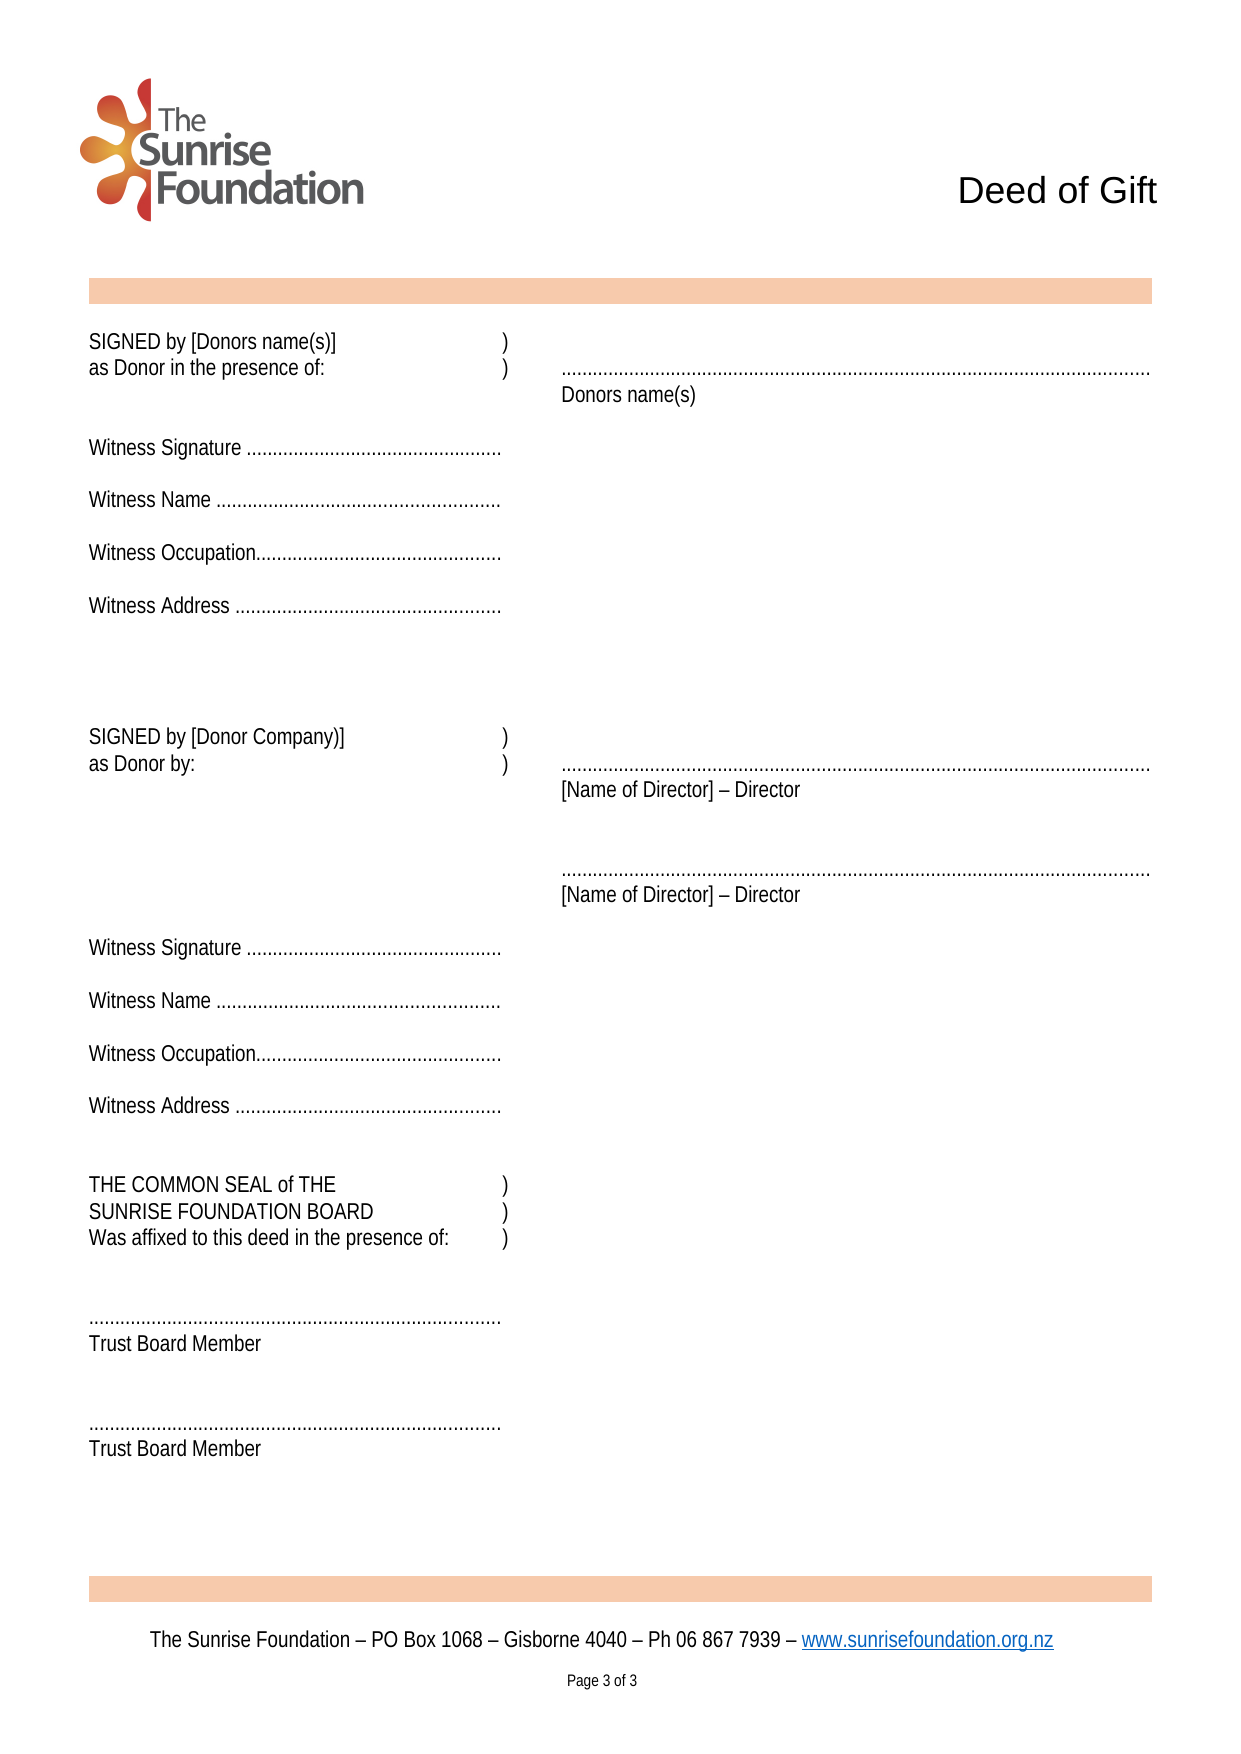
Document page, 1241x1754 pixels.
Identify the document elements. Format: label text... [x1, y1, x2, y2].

text Witness Signature [89, 433, 1152, 460]
text SUNRISE FOUNDATION BOARD ) [89, 1198, 1152, 1224]
text SIGNED by [Donors name(s)] ) [89, 328, 1152, 354]
text Witness Name [89, 486, 1152, 512]
text Witness Name [89, 987, 1152, 1013]
text SIGNED by [Donor Company)] ) [89, 723, 1152, 750]
text [Name of Director] – Director [89, 881, 1152, 908]
text Trust Board Member [89, 1435, 1152, 1461]
picture [44, 75, 398, 226]
text as Donor by: ) [89, 750, 1152, 776]
text Trust Board Member [89, 1329, 1152, 1356]
text Witness Occupation [89, 539, 1152, 565]
text Witness Signature [89, 934, 1152, 961]
text as Donor in the presence of: ) [89, 354, 1152, 381]
text Donors name(s) [89, 381, 1152, 407]
text THE COMMON SEAL of THE ) [89, 1171, 1152, 1198]
text Witness Occupation [89, 1039, 1152, 1066]
text [Name of Director] – Director [89, 776, 1152, 802]
text Witness Address [89, 592, 1152, 618]
text Was affixed to this deed in the presence of: ) [89, 1224, 1152, 1250]
text Witness Address [89, 1092, 1152, 1119]
